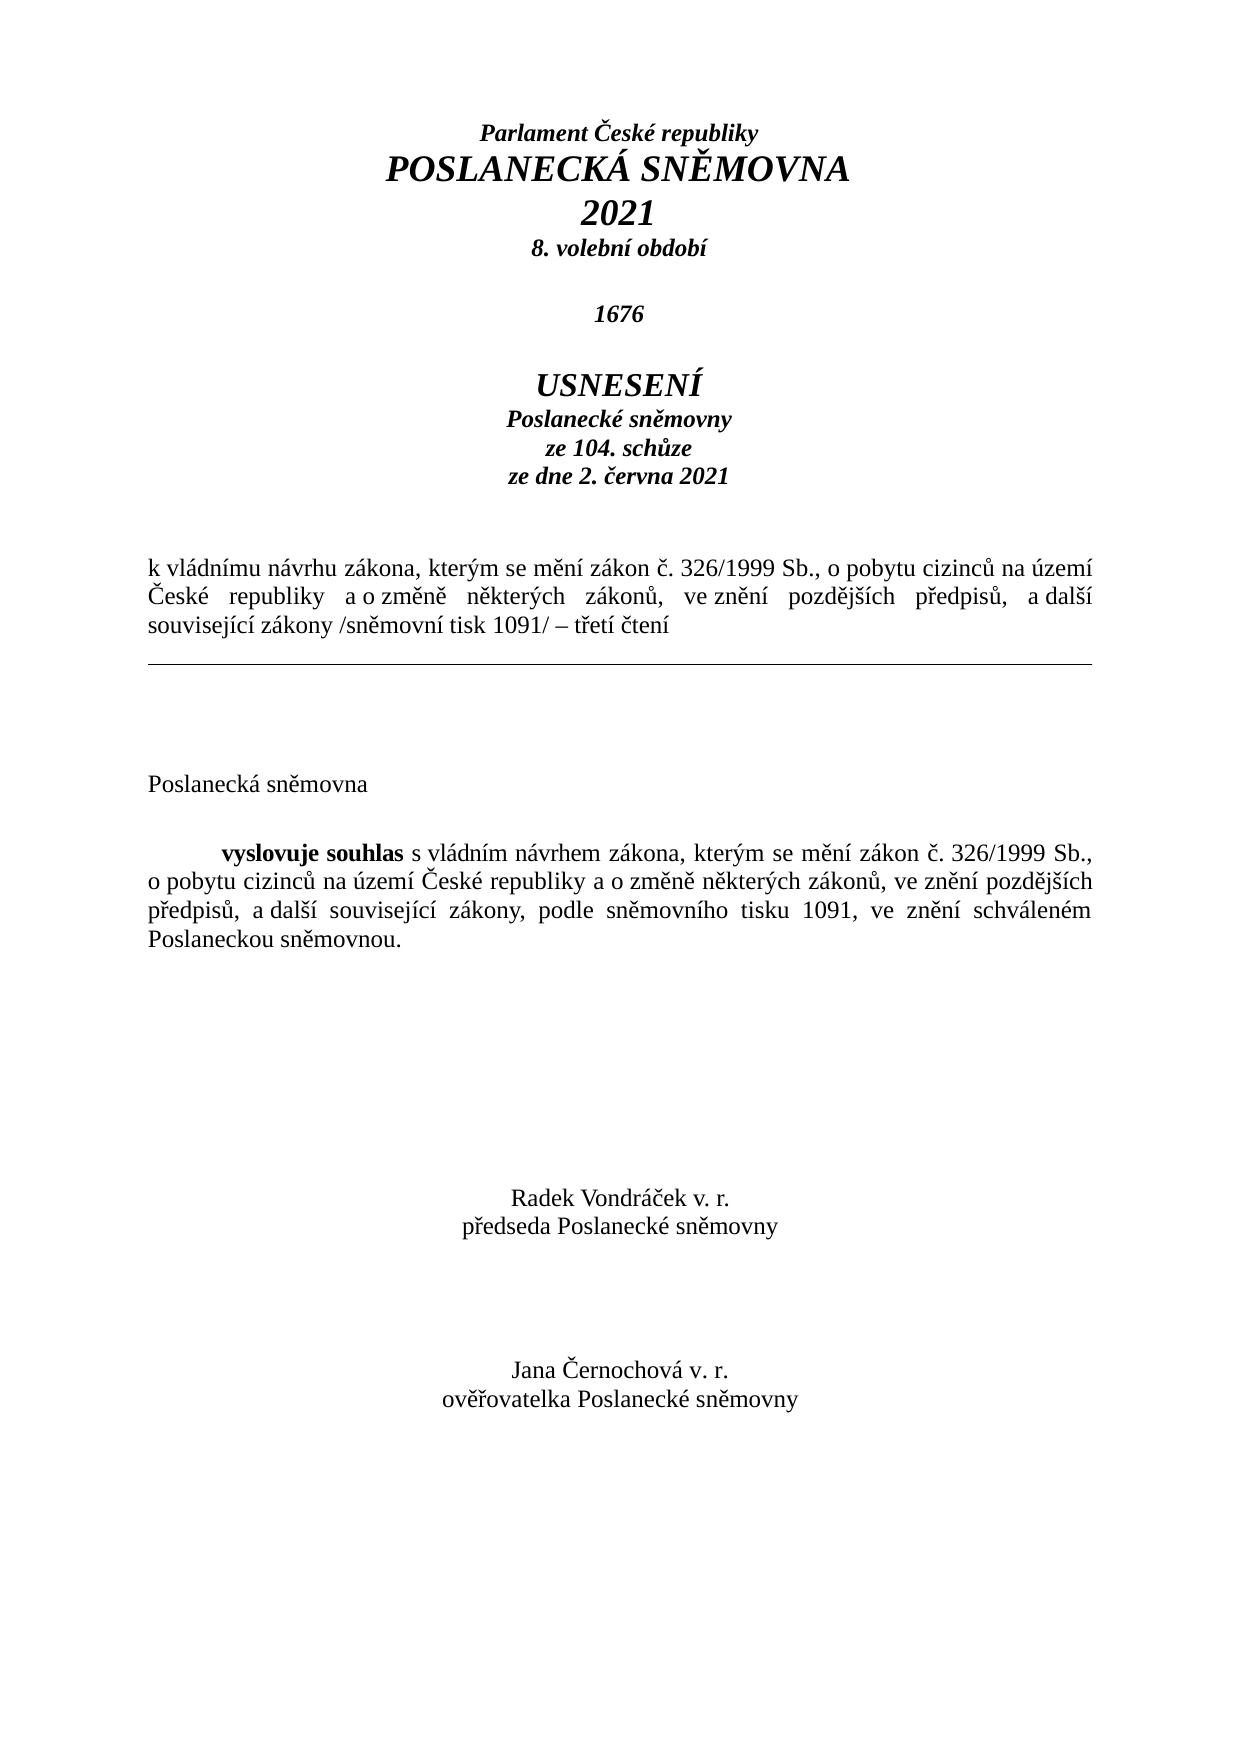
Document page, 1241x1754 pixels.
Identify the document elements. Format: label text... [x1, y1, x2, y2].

text ze 104. schůze [148, 433, 1092, 461]
text POSLANECKÁ SNĚMOVNA [148, 147, 1092, 190]
text Radek Vondráček v. r. [148, 1183, 1092, 1211]
text 2021 [148, 190, 1092, 233]
text Parlament České republiky [148, 118, 1092, 147]
text vyslovuje souhlas s vládním návrhem zákona, kterým se mění zákon č. 326/1999 Sb., o pobytu cizinců na území České republiky a o změně některých zákonů, ve znění pozdějších předpisů, a další související zákony, podle sněmovního tisku 1091, ve znění schváleném Poslaneckou sněmovnou. [148, 838, 1092, 953]
text Poslanecká sněmovna [148, 769, 1092, 798]
text ze dne 2. června 2021 [148, 461, 1092, 490]
text 1676 [148, 299, 1092, 328]
text 8. volební období [148, 233, 1092, 262]
text k vládnímu návrhu zákona, kterým se mění zákon č. 326/1999 Sb., o pobytu cizinců na území České republiky a o změně některých zákonů, ve znění pozdějších předpisů, a další související zákony /sněmovní tisk 1091/ – třetí čtení [148, 553, 1092, 664]
text předseda Poslanecké sněmovny [148, 1211, 1092, 1240]
text Poslanecké sněmovny [148, 404, 1092, 433]
text Jana Černochová v. r. [148, 1355, 1092, 1384]
text USNESENÍ [148, 366, 1092, 404]
text ověřovatelka Poslanecké sněmovny [148, 1384, 1092, 1413]
